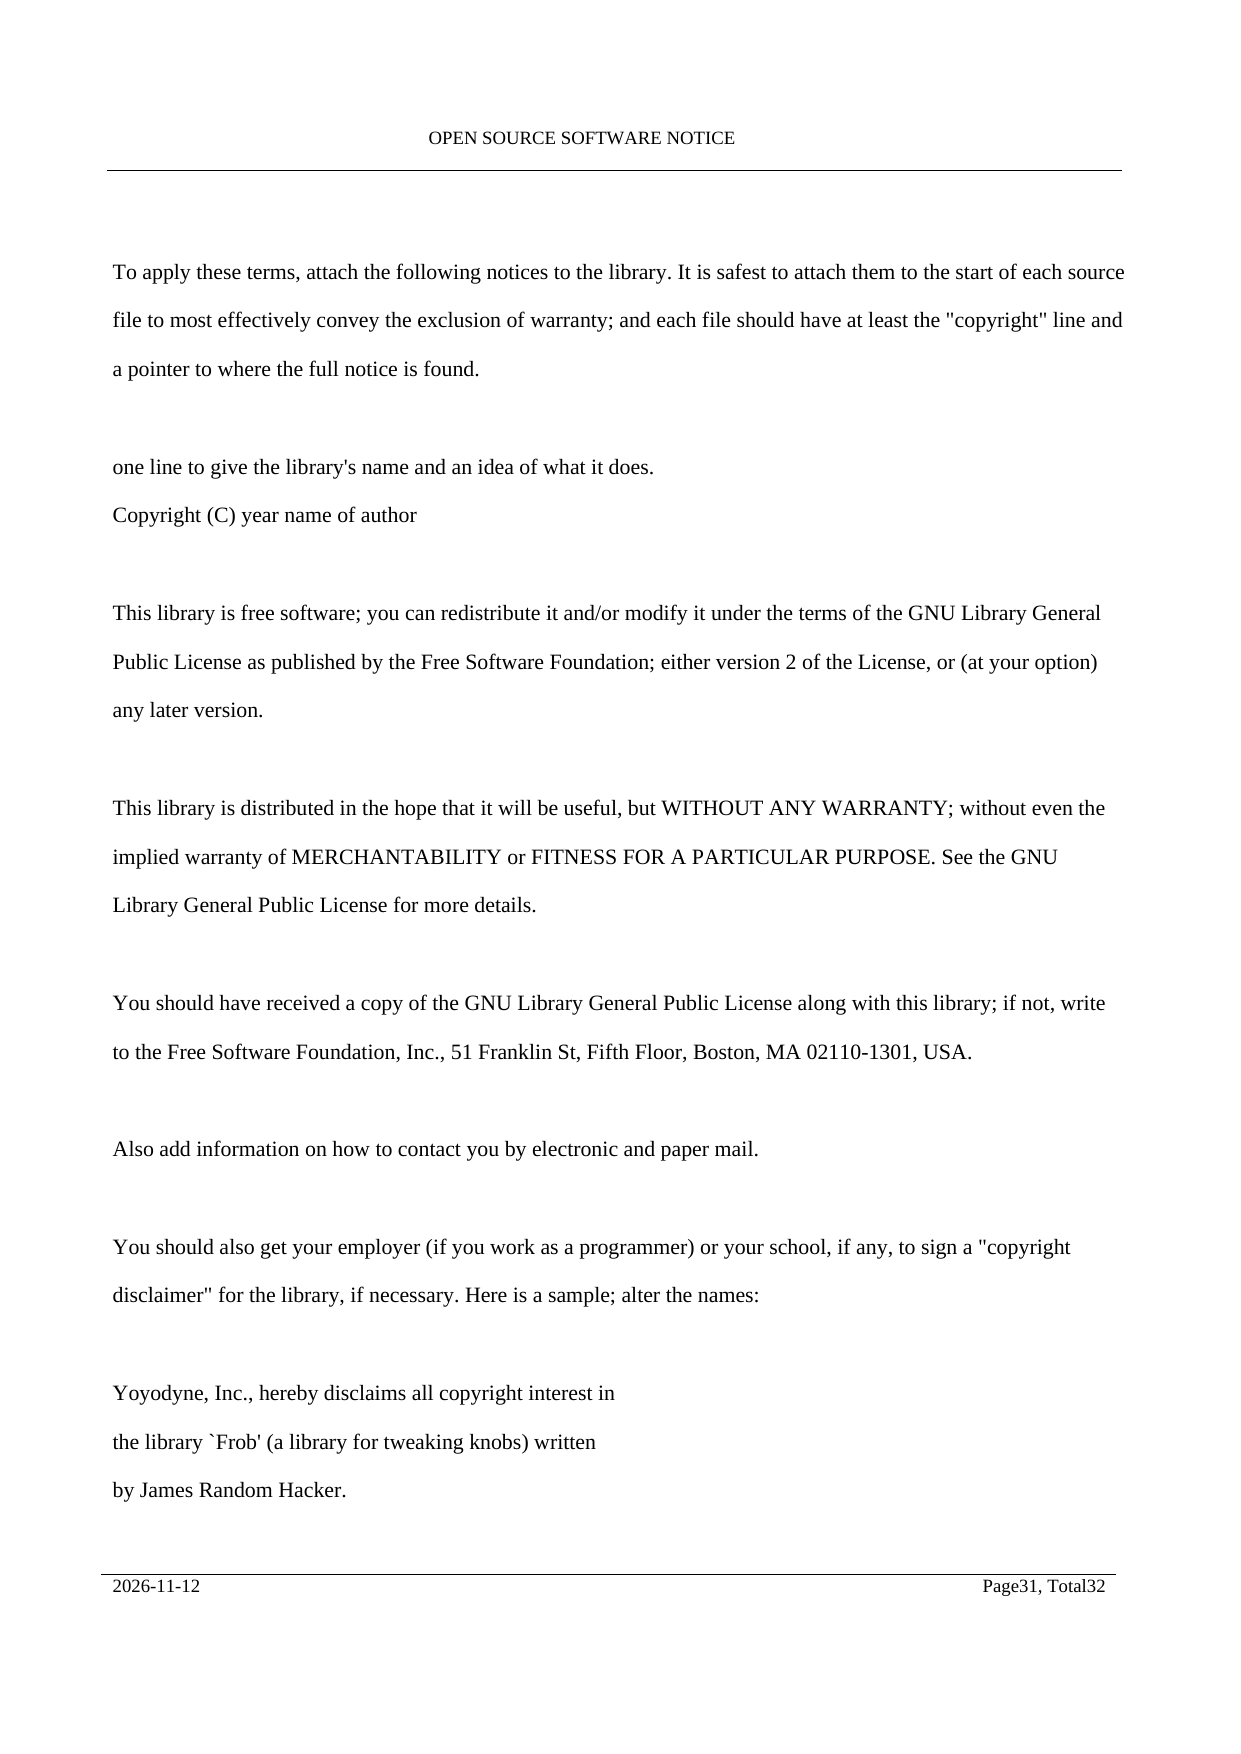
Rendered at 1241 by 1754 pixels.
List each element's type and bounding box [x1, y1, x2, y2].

text [112, 206, 1128, 1506]
